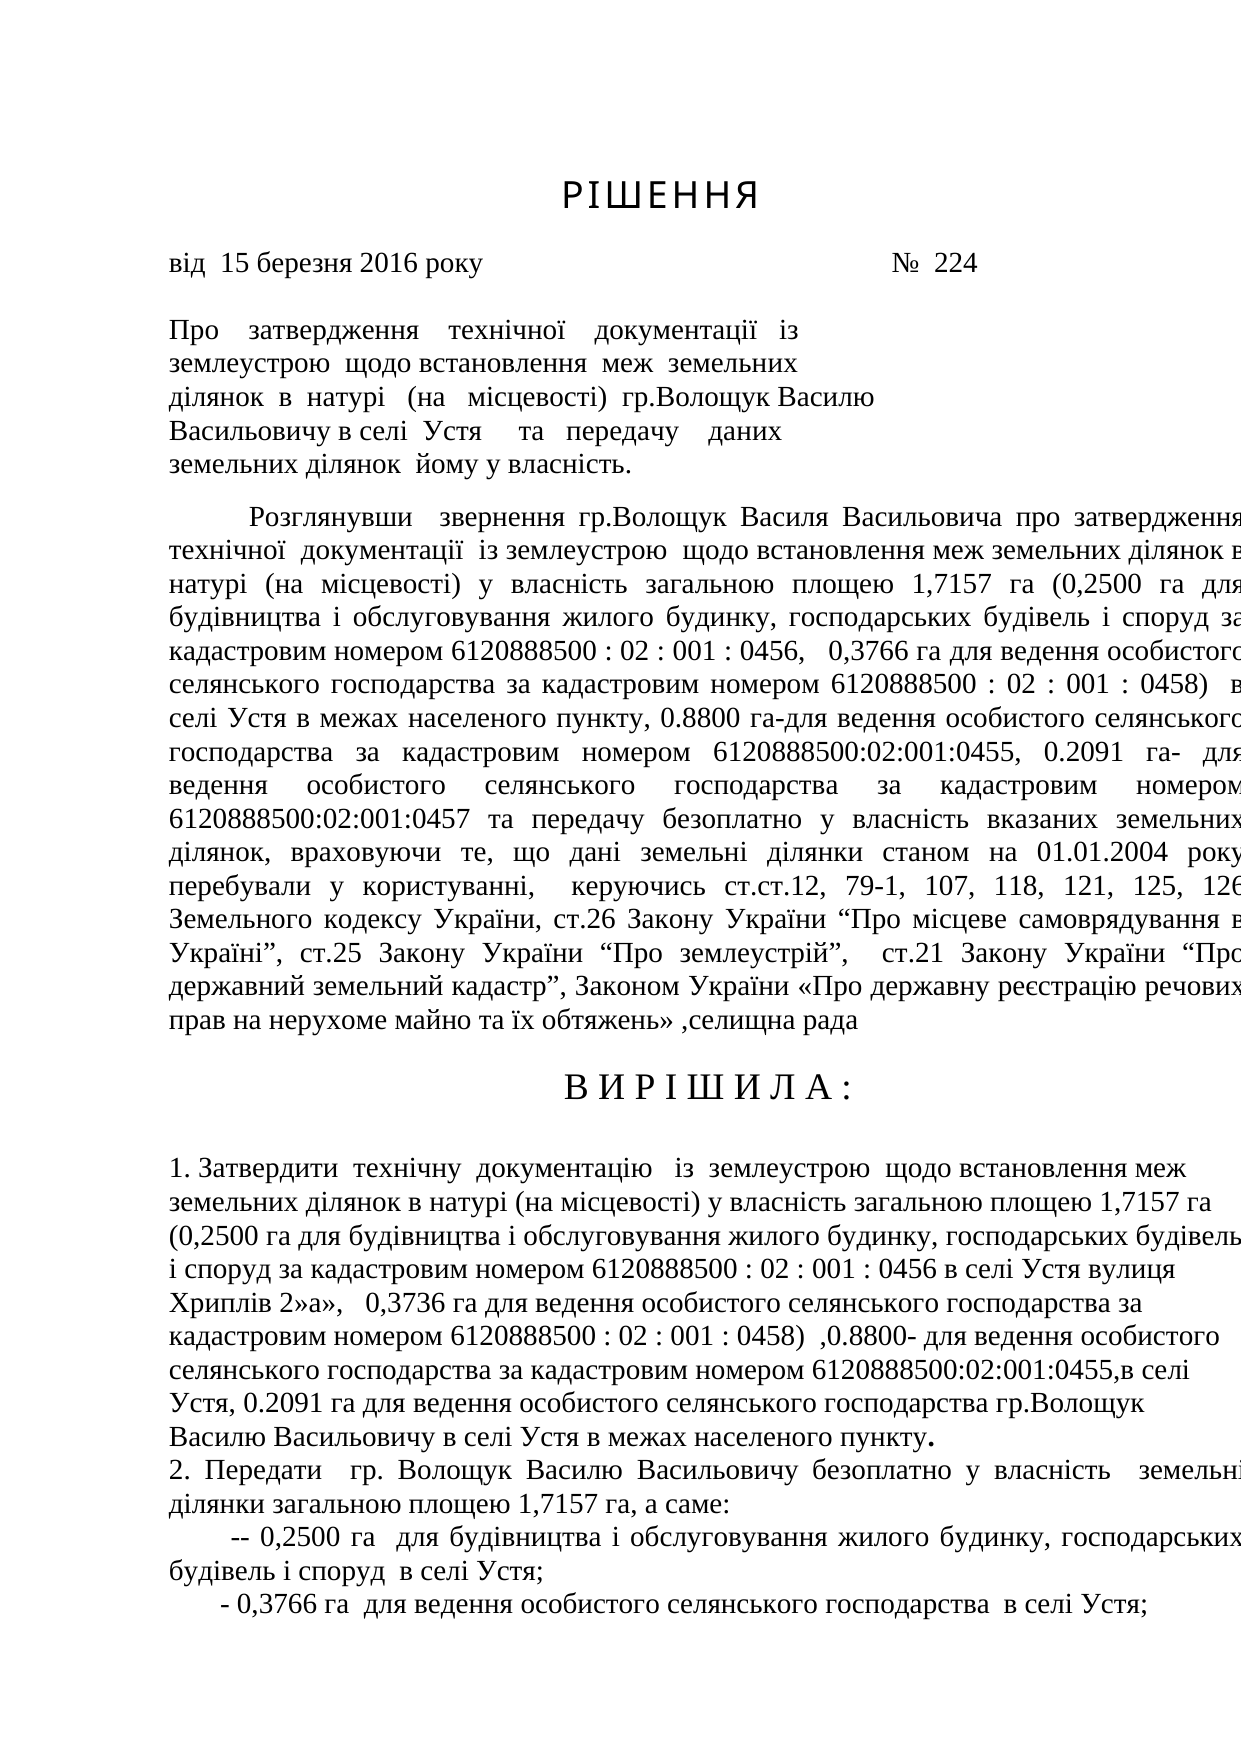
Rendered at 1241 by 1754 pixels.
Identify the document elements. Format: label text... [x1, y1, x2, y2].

text -- для будівництва і обслуговування жилого будинку, господарських будівель і споруд в селі Устя; [169, 1519, 1240, 1587]
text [169, 1587, 1240, 1620]
text Розглянувши звернення гр.Волощук Василя Васильовича про затвердження технічної документації із землеустрою щодо встановлення меж земельних ділянок в натурі (на місцевості) у власність загальною площею ( для будівництва і обслуговування жилого будинку, господарських будівель і споруд за кадастровим номером 6120888500 : 02 : 001 : 0456, для ведення особистого селянського господарства за кадастровим номером 6120888500 : 02 : 001 : 0458) в селі Устя в межах населеного пункту, 0.8800 га-для ведення особистого селянського господарства за кадастровим номером 6120888500:02:001:0455, 0.2091 га- для ведення особистого селянського господарства за кадастровим номером 6120888500:02:001:0457 та передачу безоплатно у власність вказаних земельних ділянок, враховуючи те, що дані земельні ділянки станом на 01.01.2004 року перебували у користуванні, керуючись ст.ст.12, 79-1, 107, 118, 121, 125, 126 Земельного кодексу України, ст.26 Закону України “Про місцеве самоврядування в Україні”, ст.25 Закону України “Про землеустрій”, ст.21 Закону України “Про державний земельний кадастр”, Законом України «Про державну реєстрацію речових прав на нерухоме майно та їх обтяжень» ,селищна рада [169, 499, 1240, 1036]
text ( для будівництва і обслуговування жилого будинку, господарських будівель [169, 1218, 1240, 1251]
text Васильовичу в селі Устя та передачу даних [169, 413, 1201, 446]
text земельних ділянок йому у власність. [169, 446, 1181, 480]
text ділянок в натурі (на місцевості) гр.Волощук Василю [169, 379, 1201, 413]
text від 15 березня 2016 року № 224 [169, 245, 1181, 278]
text і споруд за кадастровим номером 6120888500 : 02 : 001 : 0456 в селі Устя вулиця Хриплів 2»а», для ведення особистого селянського господарства за кадастровим номером 6120888500 : 02 : 001 : 0458) ,0.8800- для ведення особистого селянського господарства за кадастровим номером 6120888500:02:001:0455,в селі Устя, для ведення особистого селянського господарства гр.Волощук Василю Васильовичу в селі Устя в межах населеного пункту. [169, 1251, 1240, 1452]
text 2. Передати гр. Волощук Василю Васильовичу безоплатно у власність земельні ділянки загальною площею , а саме: [169, 1452, 1240, 1519]
text В И Р І Ш И Л А : [169, 1064, 1240, 1107]
text РІШЕННЯ [169, 168, 1144, 219]
text землеустрою щодо встановлення меж земельних [169, 346, 1201, 379]
text 1. Затвердити технічну документацію із землеустрою щодо встановлення меж земельних ділянок в натурі (на місцевості) у власність загальною площею [169, 1151, 1240, 1218]
text Про затвердження технічної документації із [169, 312, 1201, 346]
